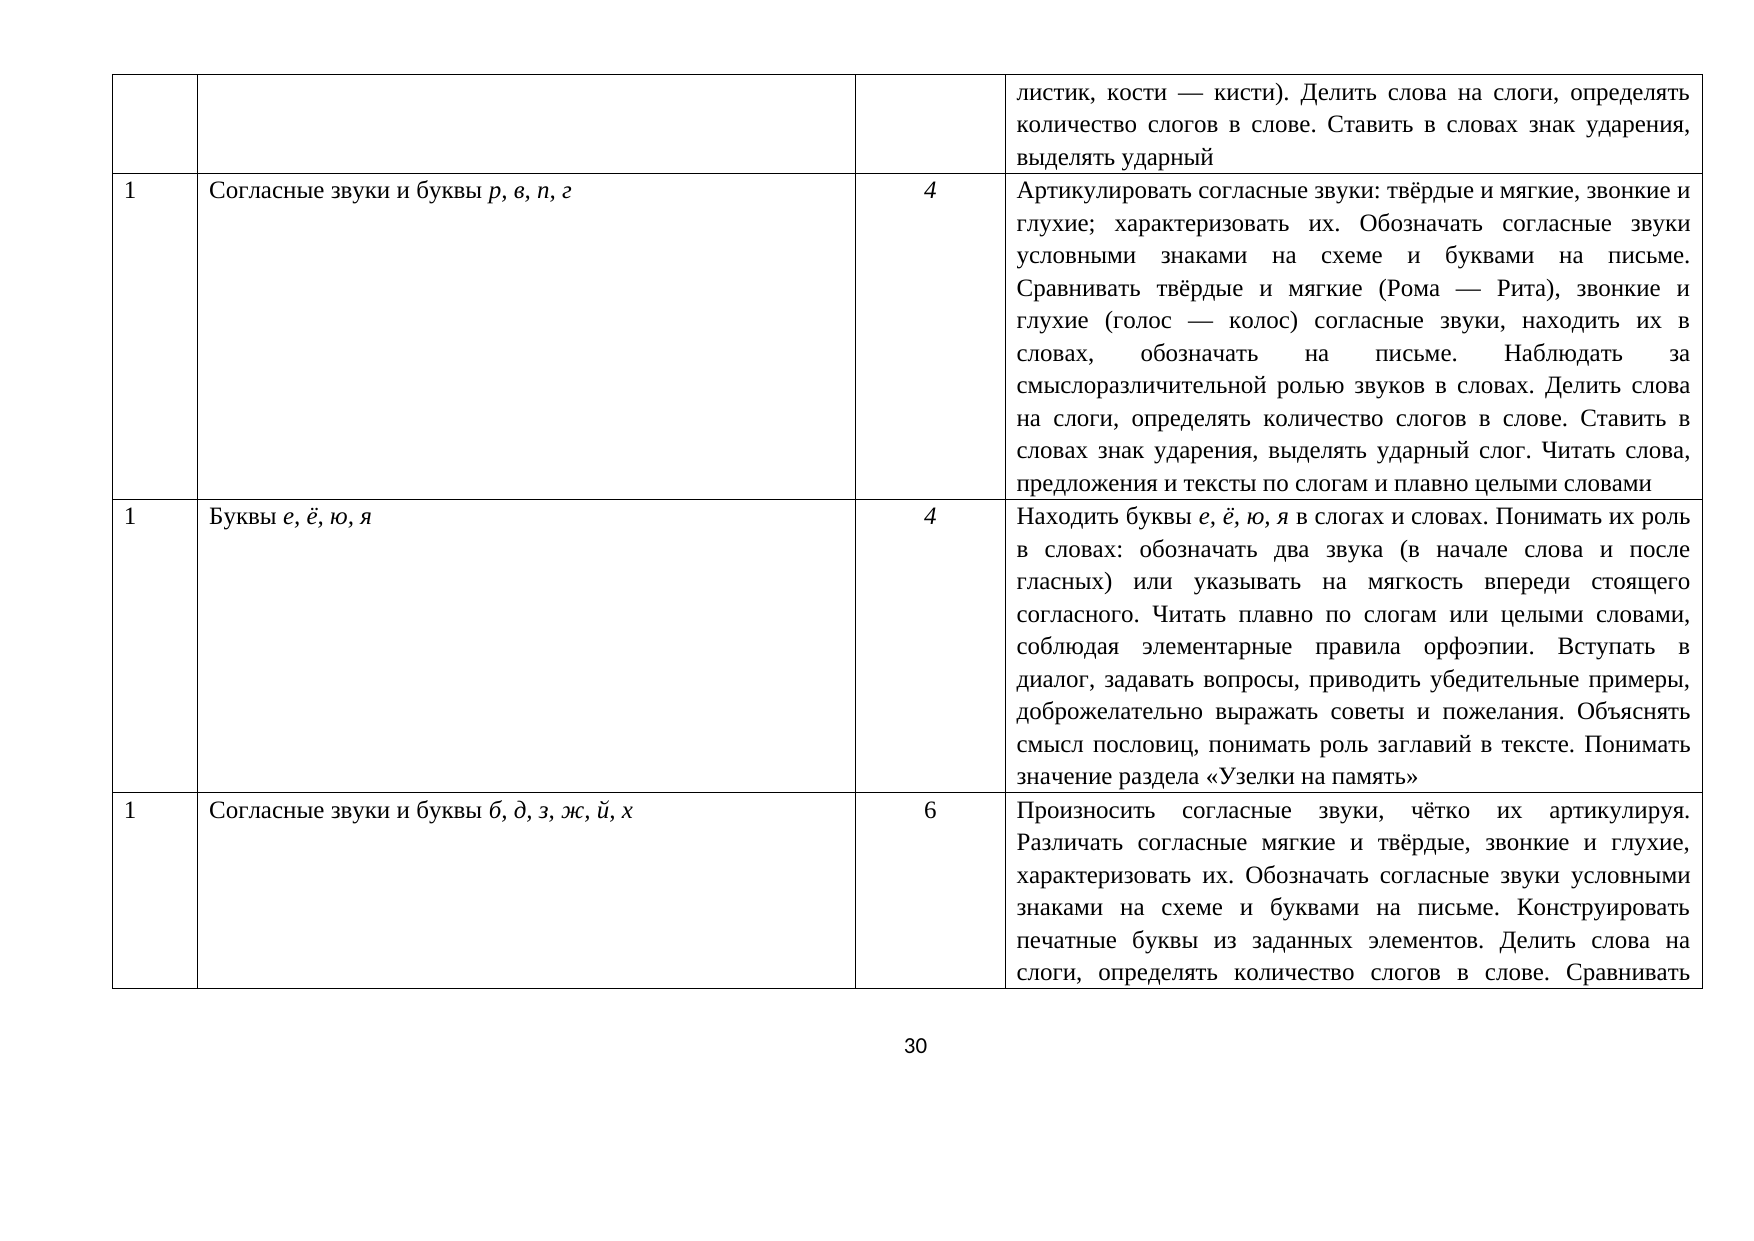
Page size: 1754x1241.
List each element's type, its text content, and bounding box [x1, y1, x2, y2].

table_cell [198, 75, 855, 172]
table_cell 4 [856, 500, 1005, 792]
table_cell 4 [856, 174, 1005, 498]
table_cell 1 [113, 75, 197, 172]
table_cell 1 [113, 174, 197, 498]
table_cell Находить буквы е, ё, ю, я в слогах и словах. Понимать их роль в словах: обозначать два звука (в начале слова и после гласных) или указывать на мягкость впереди стоящего согласного. Читать плавно по слогам или целыми словами, соблюдая элементарные правила орфоэпии. Вступать в диалог, задавать вопросы, приводить убедительные примеры, доброжелательно выражать советы и пожелания. Объяснять смысл пословиц, понимать роль заглавий в тексте. Понимать значение раздела «Узелки на память» [1006, 500, 1702, 792]
table_cell 1 [113, 500, 197, 792]
table_cell Согласные звуки и буквы р, в, п, г [198, 174, 855, 498]
table_cell 6 [856, 75, 1005, 172]
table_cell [1006, 793, 1702, 988]
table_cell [1006, 75, 1702, 172]
table_cell Буквы е, ё, ю, я [198, 500, 855, 792]
table_cell Артикулировать согласные звуки: твёрдые и мягкие, звонкие и глухие; характеризовать их. Обозначать согласные звуки условными знаками на схеме и буквами на письме. Сравнивать твёрдые и мягкие (Рома — Рита), звонкие и глухие (голос — колос) согласные звуки, находить их в словах, обозначать на письме. Наблюдать за смыслоразличительной ролью звуков в словах. Делить слова на слоги, определять количество слогов в слове. Ставить в словах знак ударения, выделять ударный слог. Читать слова, предложения и тексты по слогам и плавно целыми словами [1006, 174, 1702, 498]
table_cell 6 [856, 793, 1005, 988]
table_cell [198, 793, 855, 988]
table_cell 1 [113, 793, 197, 988]
